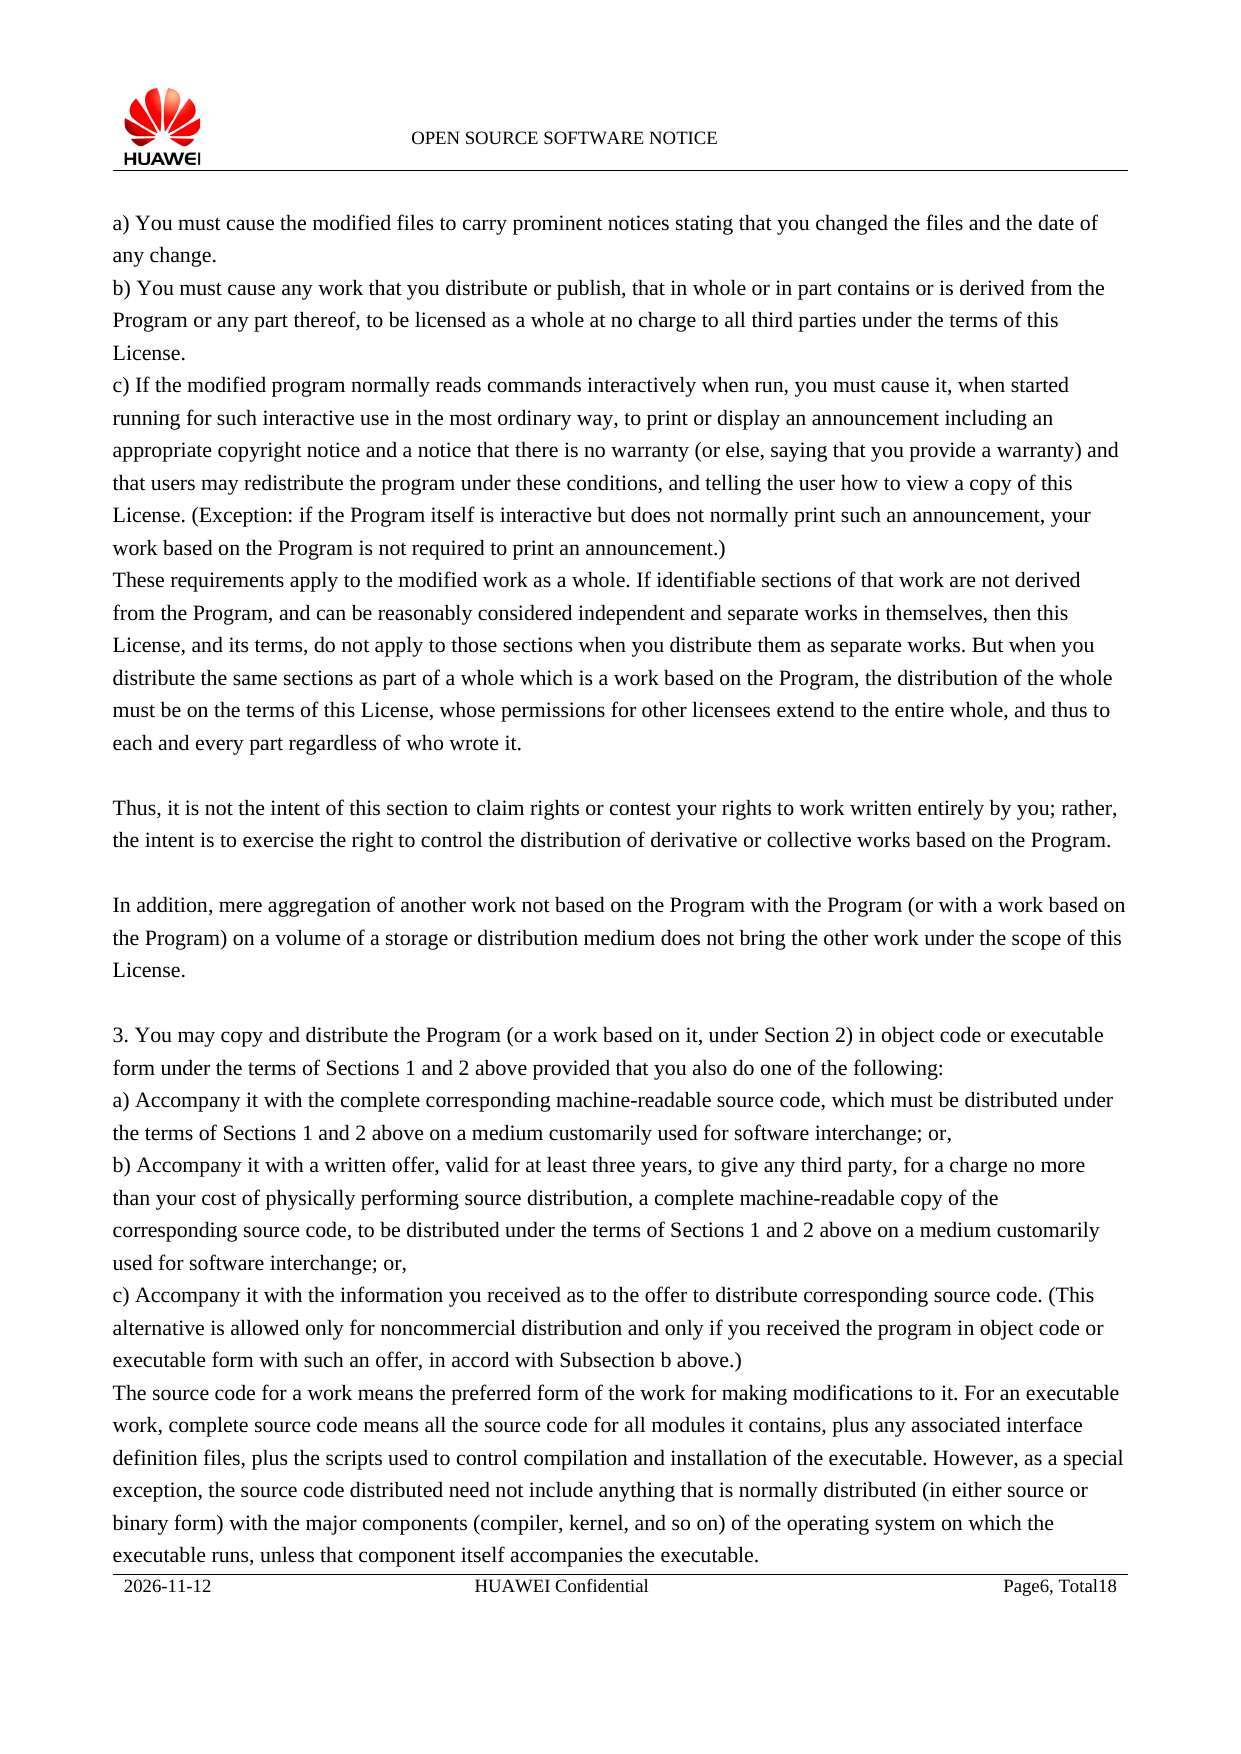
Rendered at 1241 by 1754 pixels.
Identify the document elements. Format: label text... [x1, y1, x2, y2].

picture [124, 88, 201, 165]
